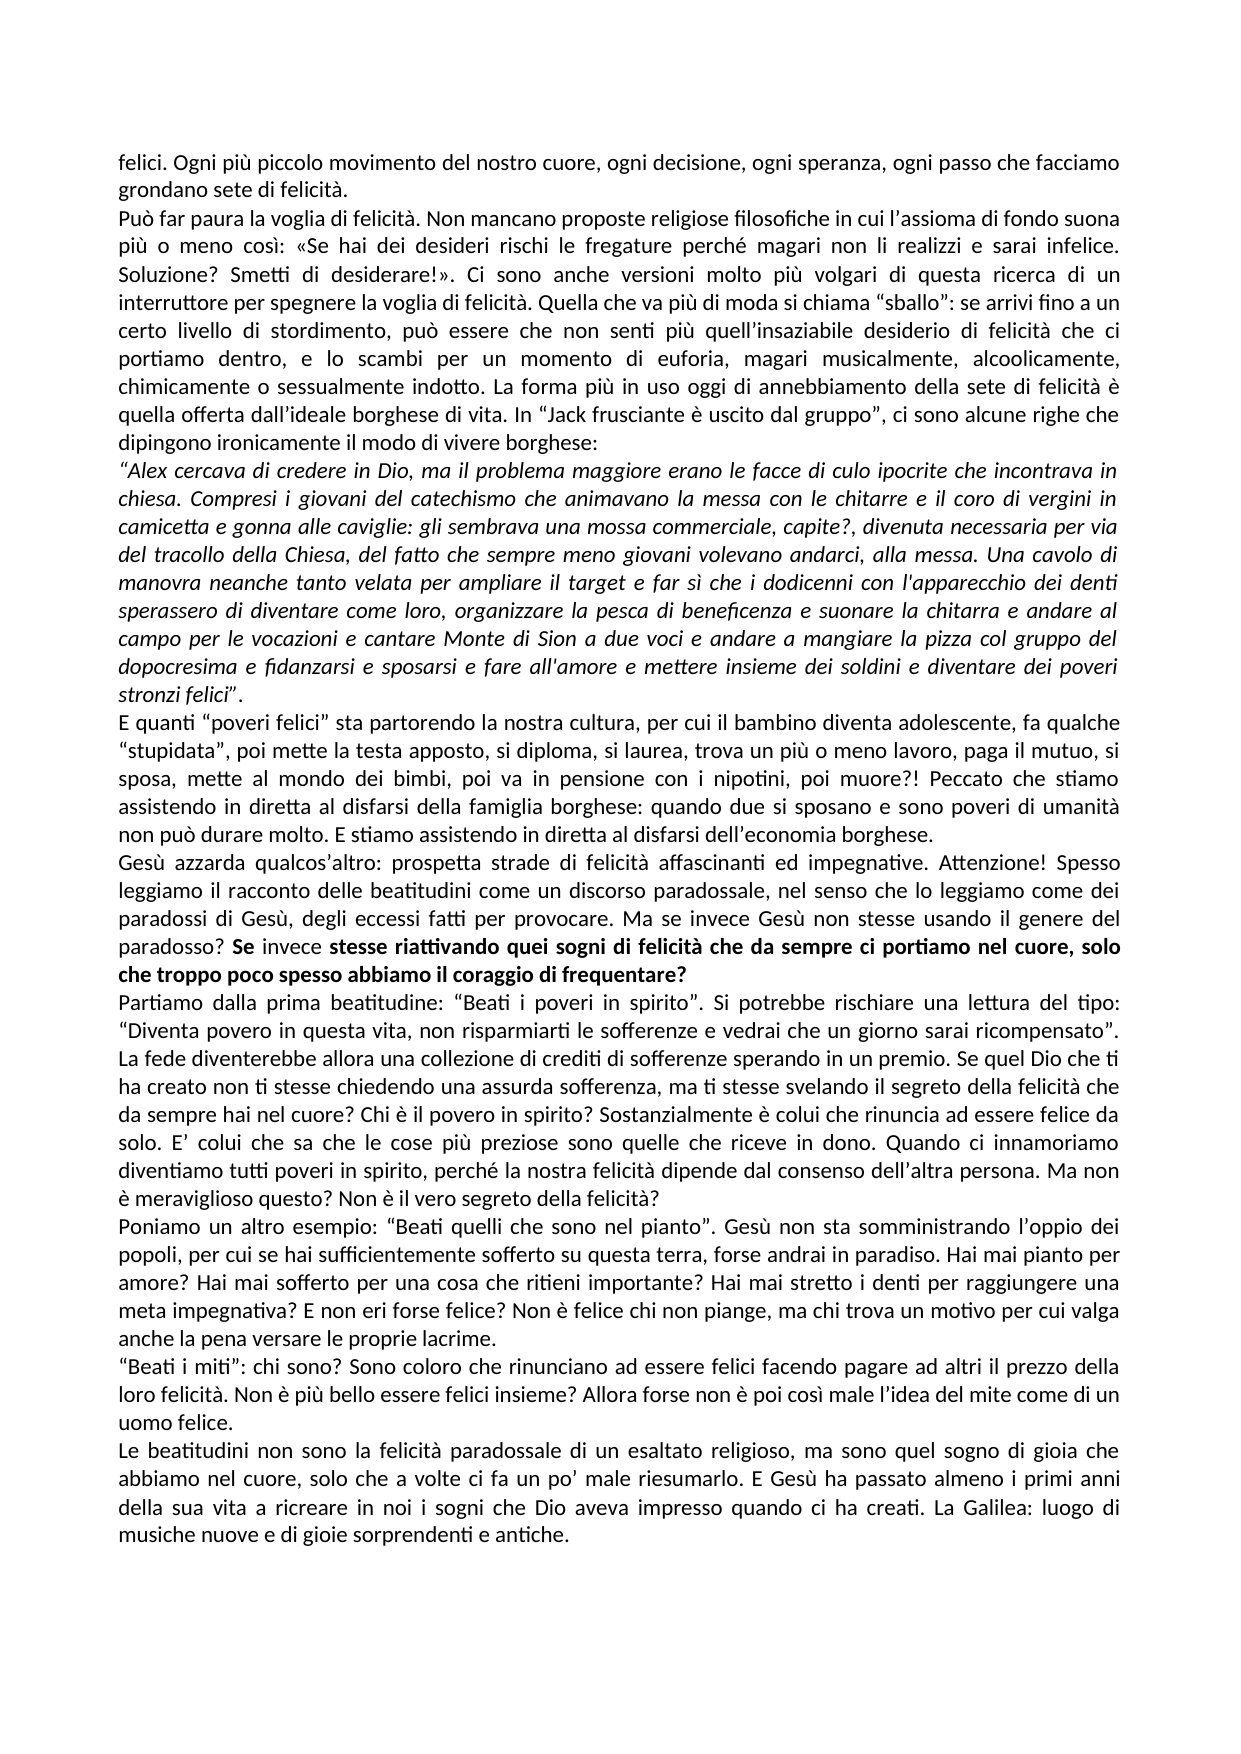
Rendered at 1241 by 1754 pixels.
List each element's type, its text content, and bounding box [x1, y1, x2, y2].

text Può far paura la voglia di felicità. Non mancano proposte religiose filosofiche in cui l’assioma di fondo suona più o meno così: «Se hai dei desideri rischi le fregature perché magari non li realizzi e sarai infelice. Soluzione? Smetti di desiderare!». Ci sono anche versioni molto più volgari di questa ricerca di un interruttore per spegnere la voglia di felicità. Quella che va più di moda si chiama “sballo”: se arrivi fino a un certo livello di stordimento, può essere che non senti più quell’insaziabile desiderio di felicità che ci portiamo dentro, e lo scambi per un momento di euforia, magari musicalmente, alcoolicamente, chimicamente o sessualmente indotto. La forma più in uso oggi di annebbiamento della sete di felicità è quella offerta dall’ideale borghese di vita. In “Jack frusciante è uscito dal gruppo”, ci sono alcune righe che dipingono ironicamente il modo di vivere borghese: [118, 204, 1122, 456]
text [118, 148, 1122, 204]
text Le beatitudini non sono la felicità paradossale di un esaltato religioso, ma sono quel sogno di gioia che abbiamo nel cuore, solo che a volte ci fa un po’ male riesumarlo. E Gesù ha passato almeno i primi anni della sua vita a ricreare in noi i sogni che Dio aveva impresso quando ci ha creati. La Galilea: luogo di musiche nuove e di gioie sorprendenti e antiche. [118, 1437, 1122, 1549]
text Poniamo un altro esempio: “Beati quelli che sono nel pianto”. Gesù non sta somministrando l’oppio dei popoli, per cui se hai sufficientemente sofferto su questa terra, forse andrai in paradiso. Hai mai pianto per amore? Hai mai sofferto per una cosa che ritieni importante? Hai mai stretto i denti per raggiungere una meta impegnativa? E non eri forse felice? Non è felice chi non piange, ma chi trova un motivo per cui valga anche la pena versare le proprie lacrime. [118, 1212, 1122, 1352]
text E quanti “poveri felici” sta partorendo la nostra cultura, per cui il bambino diventa adolescente, fa qualche “stupidata”, poi mette la testa apposto, si diploma, si laurea, trova un più o meno lavoro, paga il mutuo, si sposa, mette al mondo dei bimbi, poi va in pensione con i nipotini, poi muore?! Peccato che stiamo assistendo in diretta al disfarsi della famiglia borghese: quando due si sposano e sono poveri di umanità non può durare molto. E stiamo assistendo in diretta al disfarsi dell’economia borghese. [118, 708, 1122, 848]
text Partiamo dalla prima beatitudine: “Beati i poveri in spirito”. Si potrebbe rischiare una lettura del tipo: “Diventa povero in questa vita, non risparmiarti le sofferenze e vedrai che un giorno sarai ricompensato”. La fede diventerebbe allora una collezione di crediti di sofferenze sperando in un premio. Se quel Dio che ti ha creato non ti stesse chiedendo una assurda sofferenza, ma ti stesse svelando il segreto della felicità che da sempre hai nel cuore? Chi è il povero in spirito? Sostanzialmente è colui che rinuncia ad essere felice da solo. E’ colui che sa che le cose più preziose sono quelle che riceve in dono. Quando ci innamoriamo diventiamo tutti poveri in spirito, perché la nostra felicità dipende dal consenso dell’altra persona. Ma non è meraviglioso questo? Non è il vero segreto della felicità? [118, 988, 1122, 1212]
text “Beati i miti”: chi sono? Sono coloro che rinunciano ad essere felici facendo pagare ad altri il prezzo della loro felicità. Non è più bello essere felici insieme? Allora forse non è poi così male l’idea del mite come di un uomo felice. [118, 1352, 1122, 1437]
text “Alex cercava di credere in Dio, ma il problema maggiore erano le facce di culo ipocrite che incontrava in chiesa. Compresi i giovani del catechismo che animavano la messa con le chitarre e il coro di vergini in camicetta e gonna alle caviglie: gli sembrava una mossa commerciale, capite?, divenuta necessaria per via del tracollo della Chiesa, del fatto che sempre meno giovani volevano andarci, alla messa. Una cavolo di manovra neanche tanto velata per ampliare il target e far sì che i dodicenni con l'apparecchio dei denti sperassero di diventare come loro, organizzare la pesca di beneficenza e suonare la chitarra e andare al campo per le vocazioni e cantare Monte di Sion a due voci e andare a mangiare la pizza col gruppo del dopocresima e fidanzarsi e sposarsi e fare all'amore e mettere insieme dei soldini e diventare dei poveri stronzi felici”. [118, 456, 1122, 708]
text Gesù azzarda qualcos’altro: prospetta strade di felicità affascinanti ed impegnative. Attenzione! Spesso leggiamo il racconto delle beatitudini come un discorso paradossale, nel senso che lo leggiamo come dei paradossi di Gesù, degli eccessi fatti per provocare. Ma se invece Gesù non stesse usando il genere del paradosso? Se invece stesse riattivando quei sogni di felicità che da sempre ci portiamo nel cuore, solo che troppo poco spesso abbiamo il coraggio di frequentare? [118, 848, 1122, 988]
